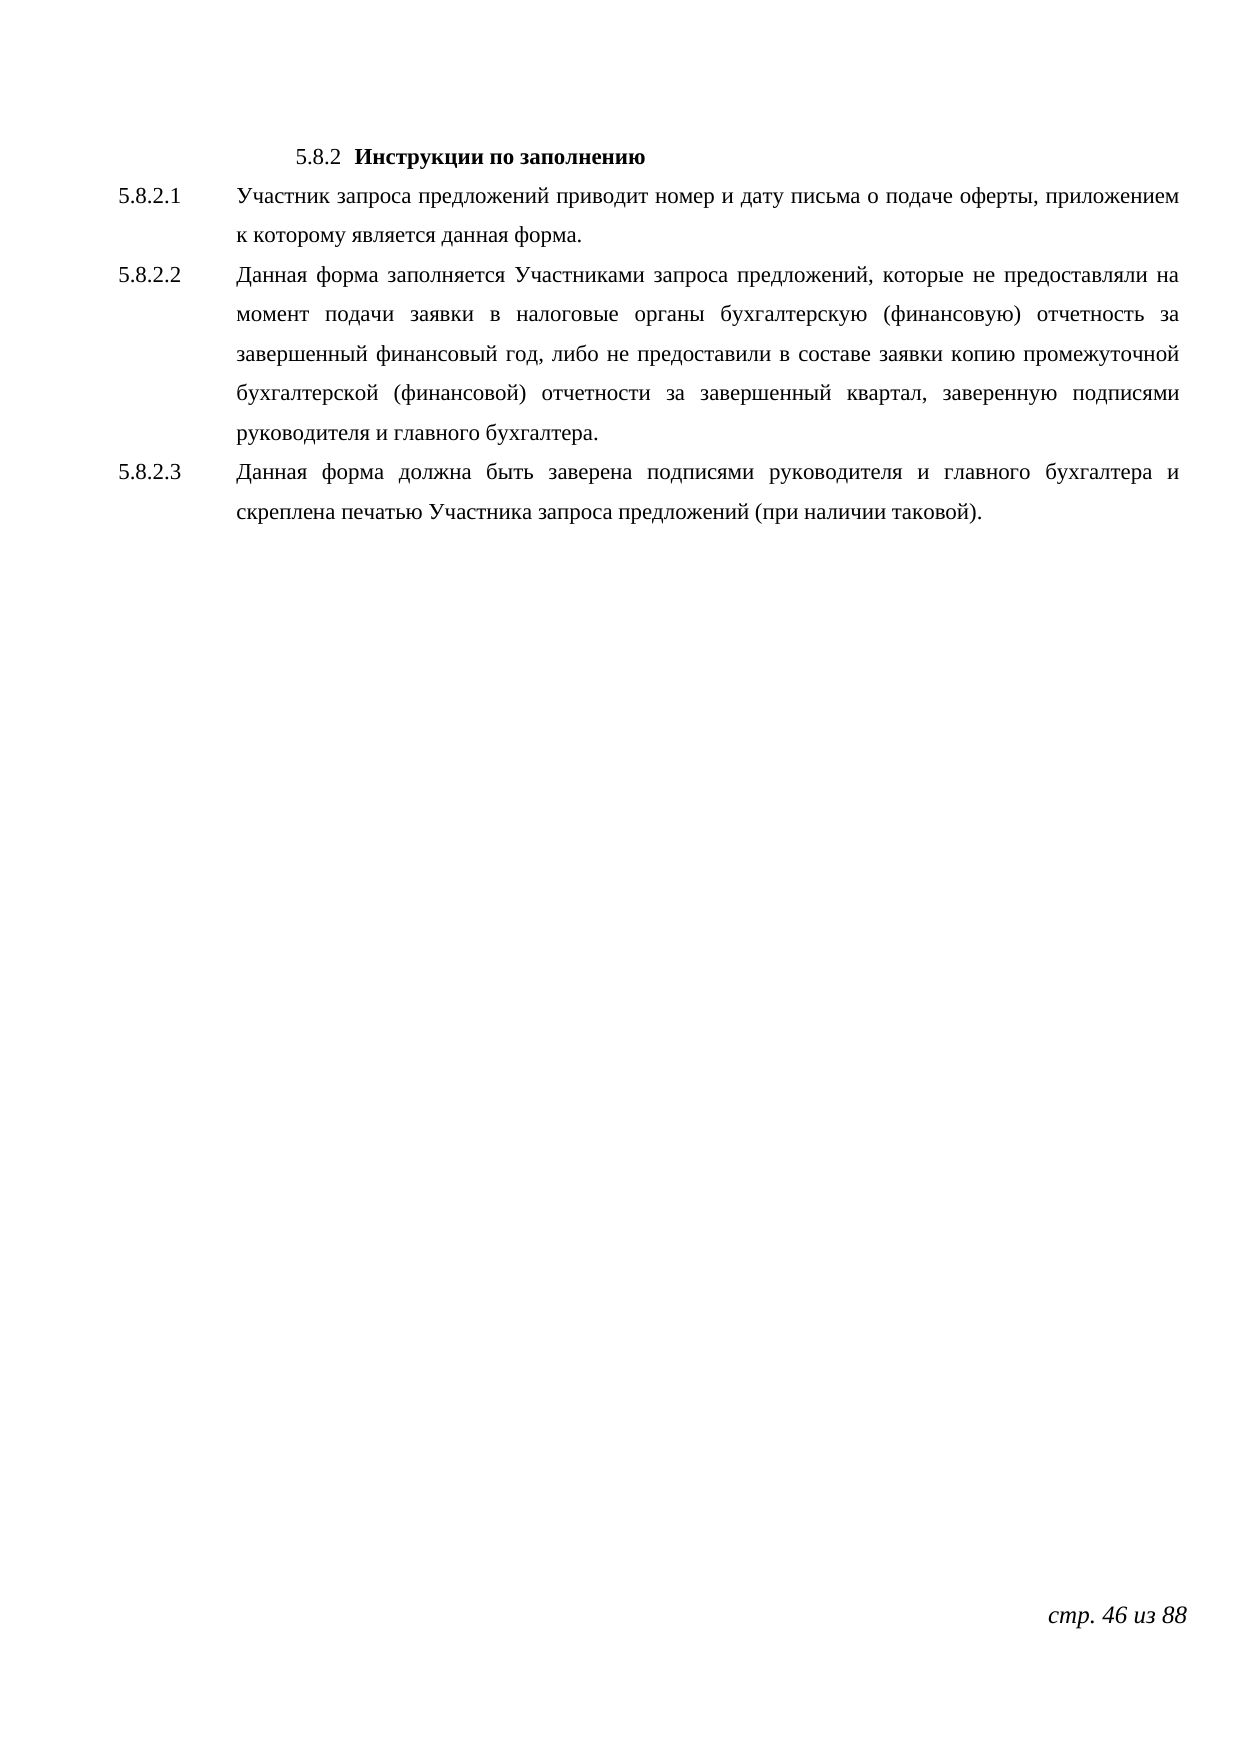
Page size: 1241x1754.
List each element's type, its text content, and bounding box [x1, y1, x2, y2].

text Данная форма должна быть заверена подписями руководителя и главного бухгалтера и скреплена печатью Участника запроса предложений (при наличии таковой). [118, 458, 1181, 524]
text Участник запроса предложений приводит номер и дату письма о подаче оферты, приложением к которому является данная форма. [118, 182, 1181, 248]
text Данная форма заполняется Участниками запроса предложений, которые не предоставляли на момент подачи заявки в налоговые органы бухгалтерскую (финансовую) отчетность за завершенный финансовый год, либо не предоставили в составе заявки копию промежуточной бухгалтерской (финансовой) отчетности за завершенный квартал, заверенную подписями руководителя и главного бухгалтера. [118, 261, 1181, 445]
text Инструкции по заполнению [236, 143, 1181, 169]
